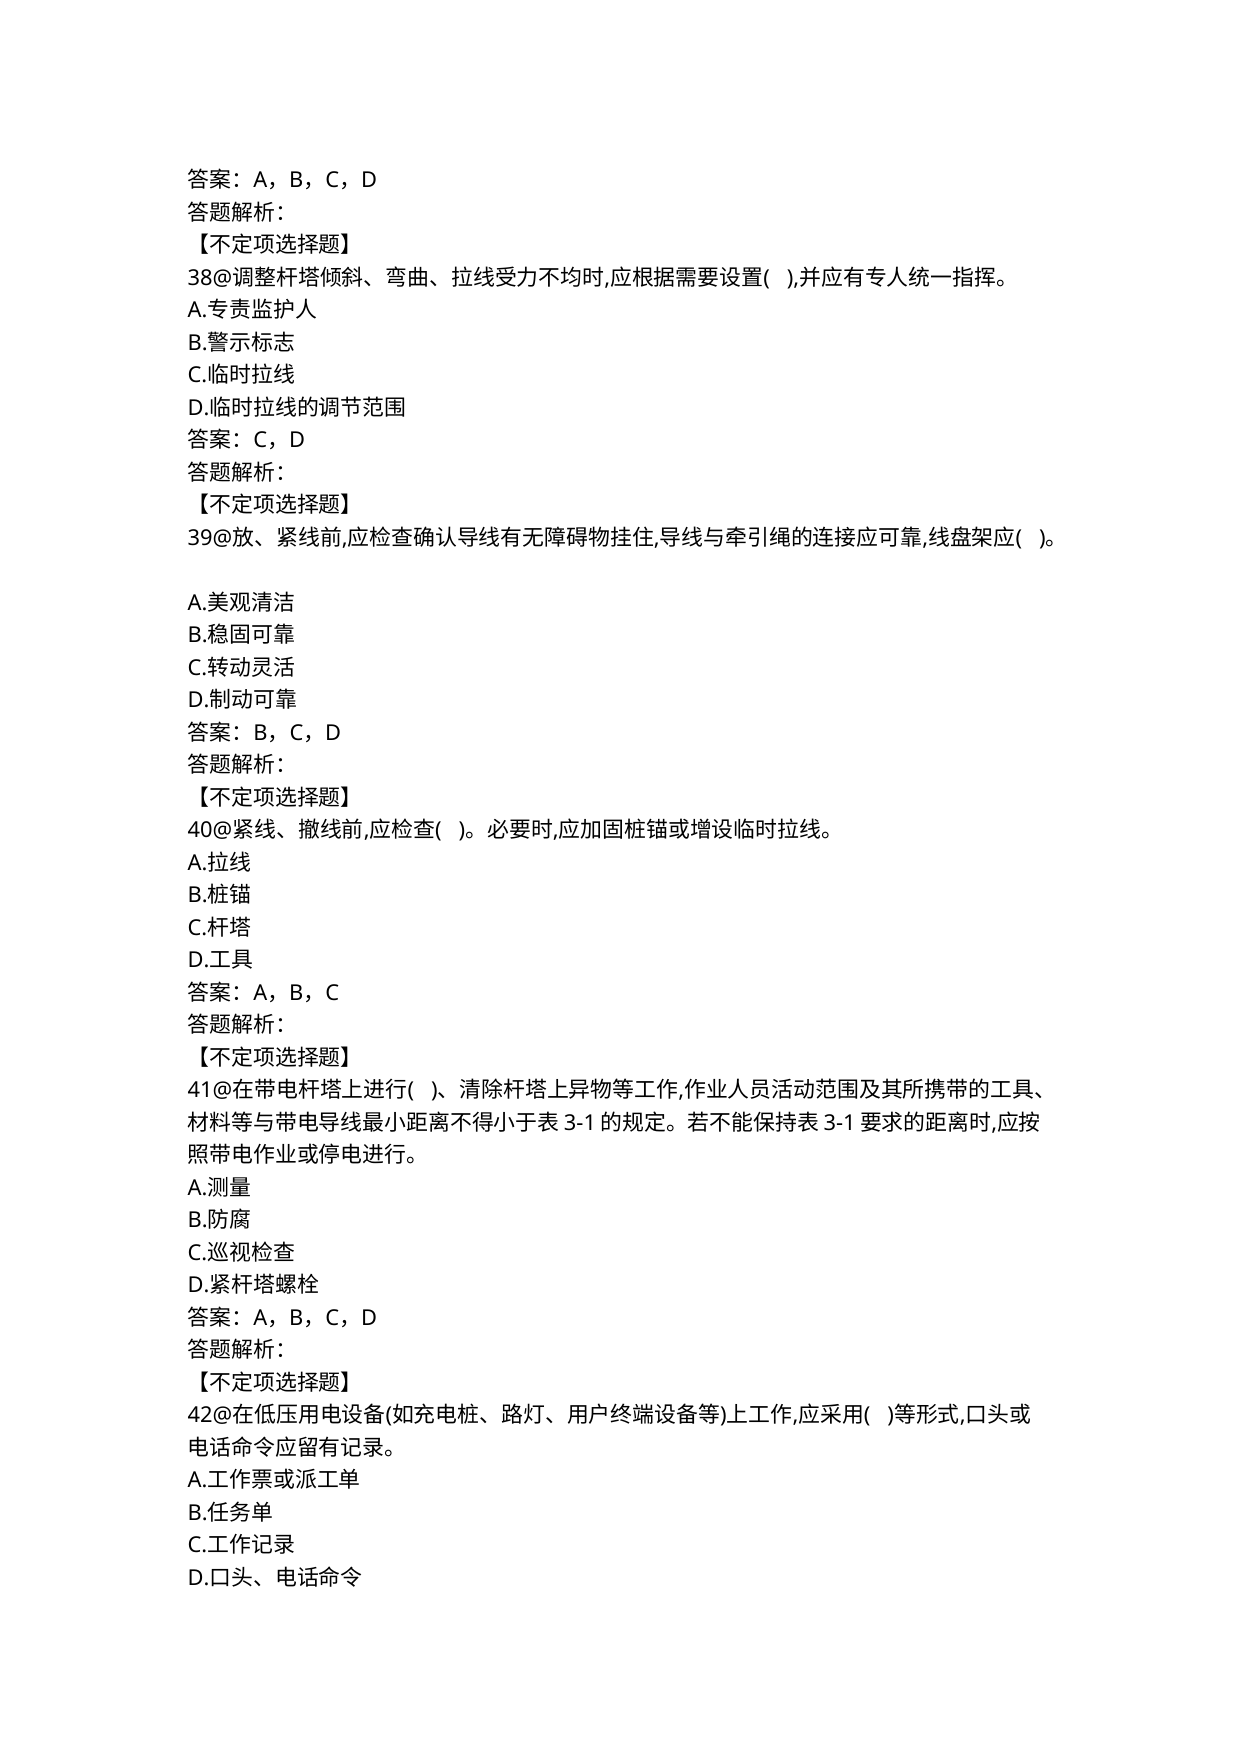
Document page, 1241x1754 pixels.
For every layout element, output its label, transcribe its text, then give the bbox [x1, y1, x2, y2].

text 【不定项选择题】 [187, 1364, 1053, 1397]
text 41@在带电杆塔上进行( )、清除杆塔上异物等工作,作业人员活动范围及其所携带的工具、材料等与带电导线最小距离不得小于表3-1的规定。若不能保持表3-1要求的距离时,应按照带电作业或停电进行。 [187, 1072, 1053, 1169]
text 38@调整杆塔倾斜、弯曲、拉线受力不均时,应根据需要设置( ),并应有专人统一指挥。 [187, 259, 1053, 292]
text 答案：A，B，C，D [187, 162, 1053, 194]
text C.工作记录 [187, 1527, 1053, 1559]
text D.工具 [187, 942, 1053, 974]
text 【不定项选择题】 [187, 1039, 1053, 1072]
text 答题解析： [187, 1332, 1053, 1364]
text D.临时拉线的调节范围 [187, 389, 1053, 422]
text 39@放、紧线前,应检查确认导线有无障碍物挂住,导线与牵引绳的连接应可靠,线盘架应( )。 [187, 519, 1053, 584]
text B.桩锚 [187, 877, 1053, 909]
text C.巡视检查 [187, 1234, 1053, 1267]
text 答题解析： [187, 194, 1053, 227]
text D.制动可靠 [187, 682, 1053, 714]
text A.拉线 [187, 844, 1053, 877]
text 答题解析： [187, 454, 1053, 487]
text D.紧杆塔螺栓 [187, 1267, 1053, 1299]
text C.杆塔 [187, 909, 1053, 942]
text 答案：A，B，C，D [187, 1299, 1053, 1332]
text B.任务单 [187, 1494, 1053, 1527]
text 答案：B，C，D [187, 714, 1053, 747]
text B.防腐 [187, 1202, 1053, 1234]
text 【不定项选择题】 [187, 227, 1053, 259]
text 40@紧线、撤线前,应检查( )。必要时,应加固桩锚或增设临时拉线。 [187, 812, 1053, 844]
text D.口头、电话命令 [187, 1559, 1053, 1592]
text 【不定项选择题】 [187, 487, 1053, 519]
text C.转动灵活 [187, 649, 1053, 682]
text A.美观清洁 [187, 584, 1053, 617]
text 42@在低压用电设备(如充电桩、路灯、用户终端设备等)上工作,应采用( )等形式,口头或电话命令应留有记录。 [187, 1397, 1053, 1462]
text A.专责监护人 [187, 292, 1053, 324]
text B.警示标志 [187, 324, 1053, 357]
text C.临时拉线 [187, 357, 1053, 389]
text 答案：C，D [187, 422, 1053, 454]
text 答案：A，B，C [187, 974, 1053, 1007]
text 【不定项选择题】 [187, 779, 1053, 812]
text 答题解析： [187, 1007, 1053, 1039]
text B.稳固可靠 [187, 617, 1053, 649]
text A.工作票或派工单 [187, 1462, 1053, 1494]
text A.测量 [187, 1169, 1053, 1202]
text 答题解析： [187, 747, 1053, 779]
